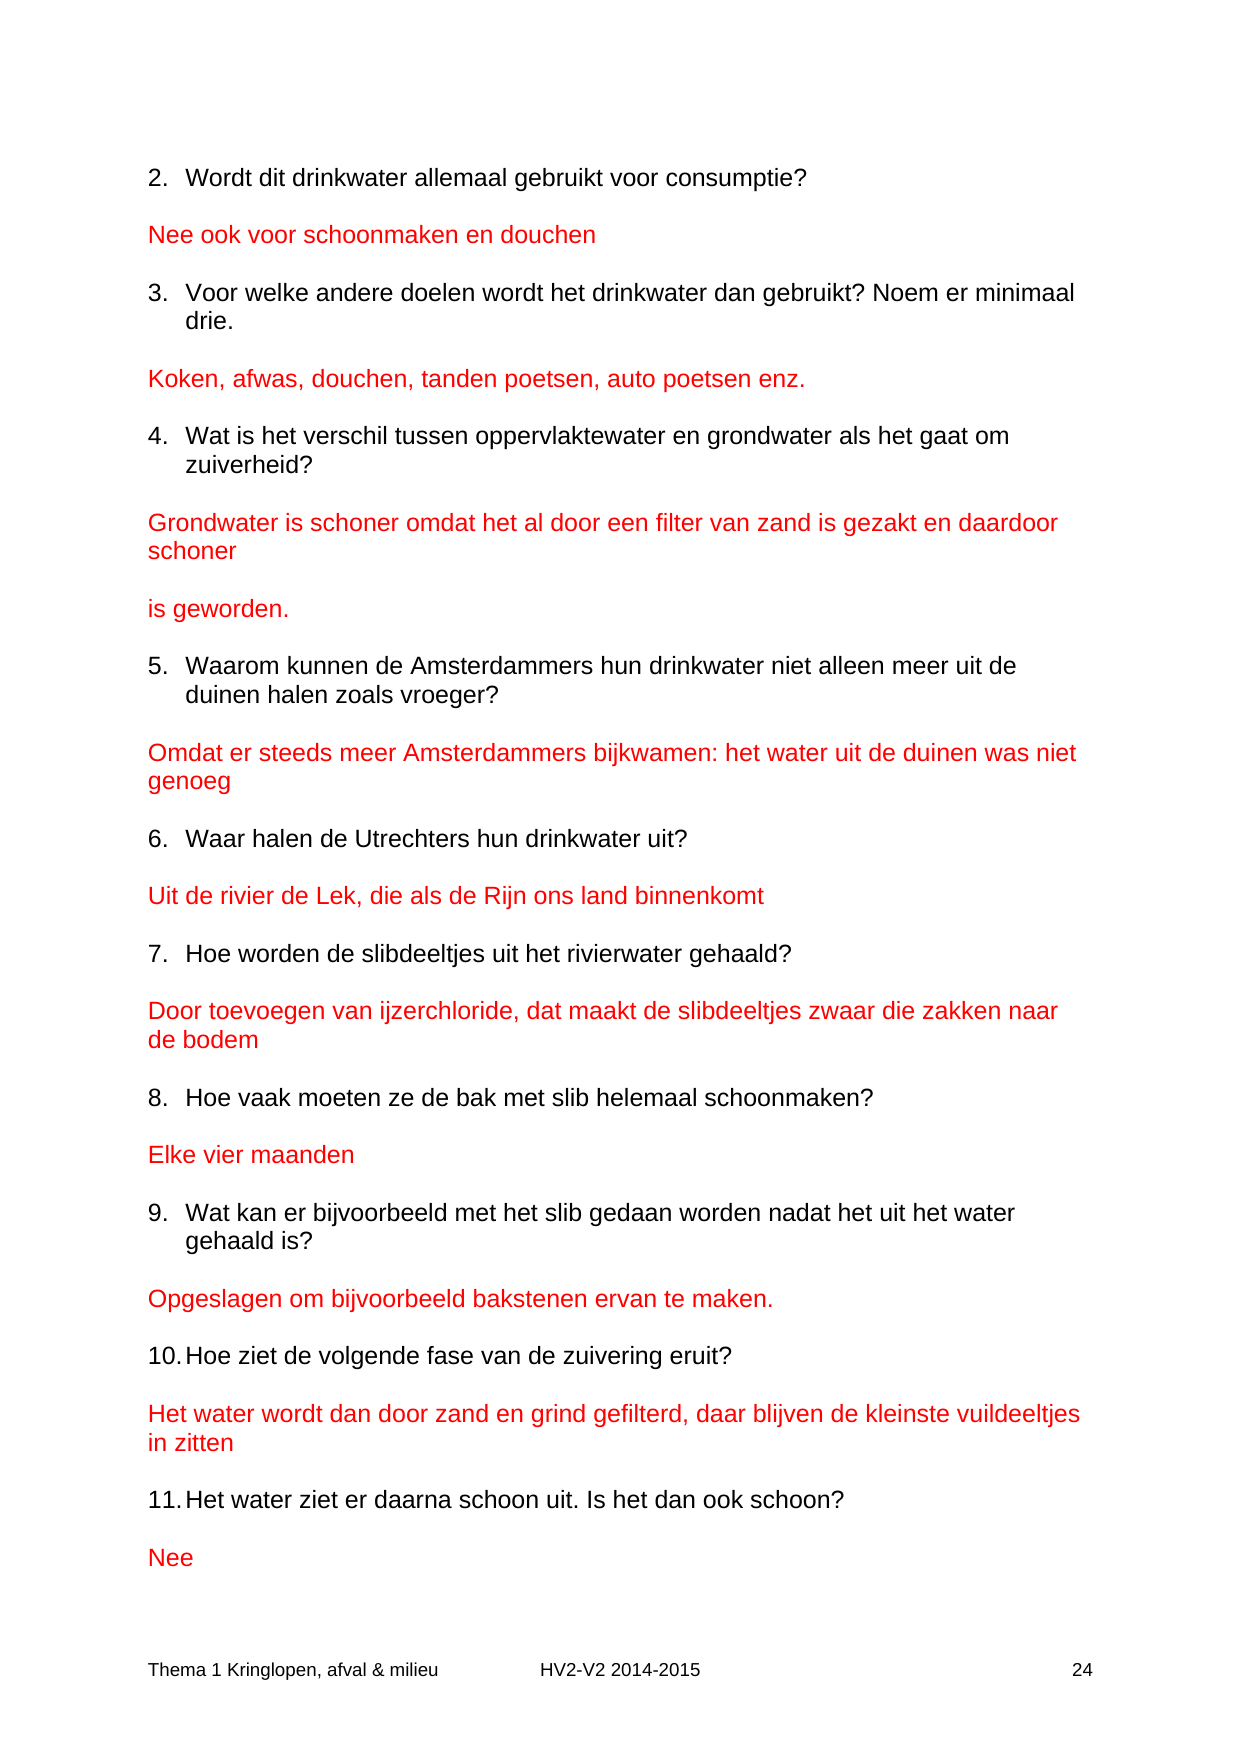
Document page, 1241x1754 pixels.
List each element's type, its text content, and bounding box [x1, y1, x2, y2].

list Waar halen de Utrechters hun drinkwater uit? [148, 824, 1093, 852]
list Wat kan er bijvoorbeeld met het slib gedaan worden nadat het uit het water gehaald is? [148, 1197, 1093, 1255]
list Wat is het verschil tussen oppervlaktewater en grondwater als het gaat om zuiverheid? [148, 421, 1093, 479]
list Hoe ziet de volgende fase van de zuivering eruit? [148, 1341, 1093, 1370]
text Elke vier maanden [148, 1140, 1093, 1169]
list Voor welke andere doelen wordt het drinkwater dan gebruikt? Noem er minimaal drie. [148, 277, 1093, 335]
list Wordt dit drinkwater allemaal gebruikt voor consumptie? [148, 162, 1093, 191]
text Opgeslagen om bijvoorbeeld bakstenen ervan te maken. [148, 1284, 1093, 1312]
list Hoe vaak moeten ze de bak met slib helemaal schoonmaken? [148, 1082, 1093, 1111]
text Omdat er steeds meer Amsterdammers bijkwamen: het water uit de duinen was niet genoeg [148, 737, 1093, 795]
text Koken, afwas, douchen, tanden poetsen, auto poetsen enz. [148, 364, 1093, 392]
text Nee [148, 1542, 1093, 1571]
text Uit de rivier de Lek, die als de Rijn ons land binnenkomt [148, 881, 1093, 910]
list Waarom kunnen de Amsterdammers hun drinkwater niet alleen meer uit de duinen halen zoals vroeger? [148, 651, 1093, 709]
text Door toevoegen van ijzerchloride, dat maakt de slibdeeltjes zwaar die zakken naar de bodem [148, 996, 1093, 1054]
text is geworden. [148, 594, 1093, 622]
text Grondwater is schoner omdat het al door een filter van zand is gezakt en daardoor schoner [148, 507, 1093, 565]
list Hoe worden de slibdeeltjes uit het rivierwater gehaald? [148, 939, 1093, 967]
text Het water wordt dan door zand en grind gefilterd, daar blijven de kleinste vuildeeltjes in zitten [148, 1399, 1093, 1456]
list Het water ziet er daarna schoon uit. Is het dan ook schoon? [148, 1485, 1093, 1514]
text Nee ook voor schoonmaken en douchen [148, 220, 1093, 249]
